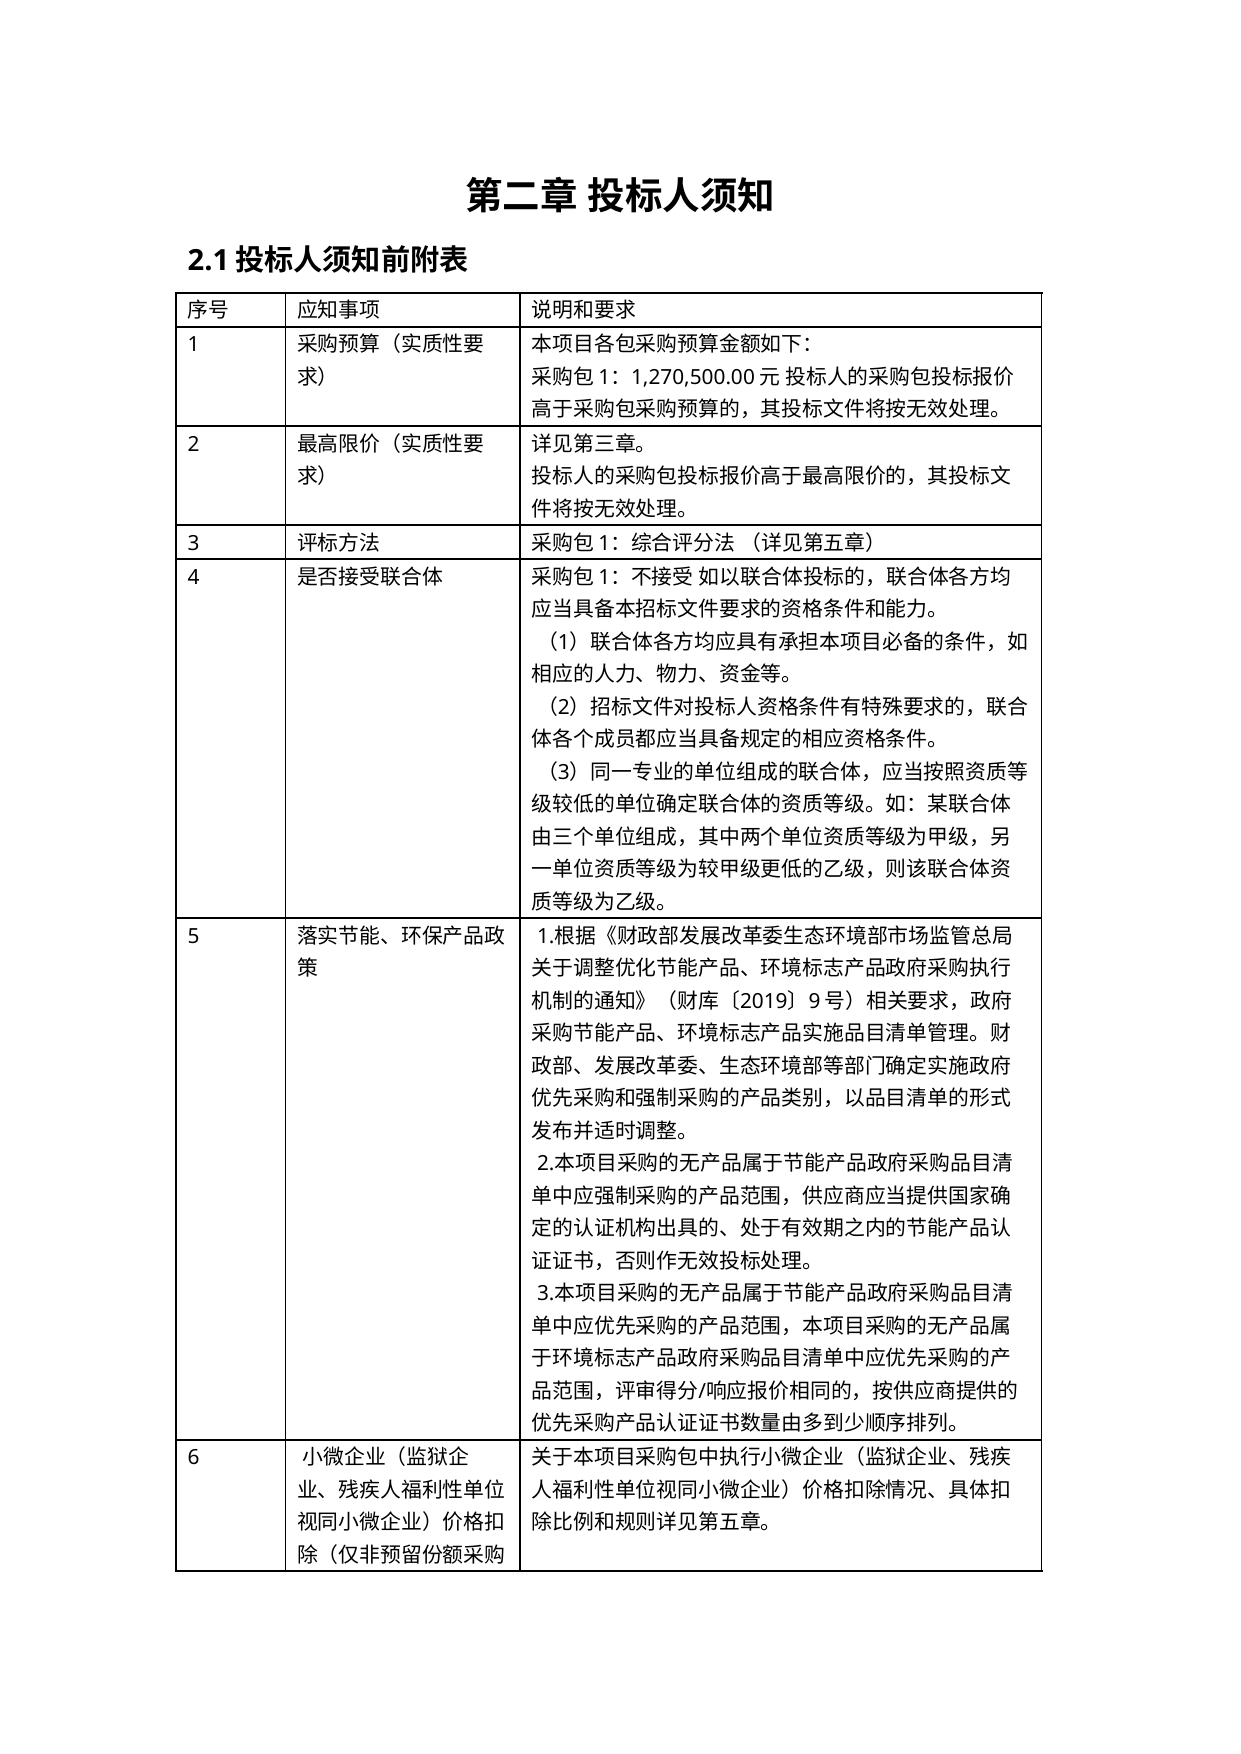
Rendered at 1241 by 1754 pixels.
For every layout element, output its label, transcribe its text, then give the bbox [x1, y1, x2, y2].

table_cell 1.根据《财政部发展改革委生态环境部市场监管总局关于调整优化节能产品、环境标志产品政府采购执行机制的通知》（财库〔2019〕9号）相关要求，政府采购节能产品、环境标志产品实施品目清单管理。财政部、发展改革委、生态环境部等部门确定实施政府优先采购和强制采购的产品类别，以品目清单的形式发布并适时调整。 2.本项目采购的无产品属于节能产品政府采购品目清单中应强制采购的产品范围，供应商应当提供国家确定的认证机构出具的、处于有效期之内的节能产品认证证书，否则作无效投标处理。 3.本项目采购的无产品属于节能产品政府采购品目清单中应优先采购的产品范围，本项目采购的无产品属于环境标志产品政府采购品目清单中应优先采购的产品范围，评审得分/响应报价相同的，按供应商提供的优先采购产品认证证书数量由多到少顺序排列。 [521, 919, 1041, 1439]
table_cell 采购包1：综合评分法 （详见第五章） [521, 526, 1041, 558]
table_cell 采购包1：不接受 如以联合体投标的，联合体各方均应当具备本招标文件要求的资格条件和能力。 （1）联合体各方均应具有承担本项目必备的条件，如相应的人力、物力、资金等。 （2）招标文件对投标人资格条件有特殊要求的，联合体各个成员都应当具备规定的相应资格条件。 （3）同一专业的单位组成的联合体，应当按照资质等级较低的单位确定联合体的资质等级。如：某联合体由三个单位组成，其中两个单位资质等级为甲级，另一单位资质等级为较甲级更低的乙级，则该联合体资质等级为乙级。 [521, 560, 1041, 917]
table_cell 详见第三章。 投标人的采购包投标报价高于最高限价的，其投标文件将按无效处理。 [521, 427, 1041, 524]
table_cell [286, 1441, 519, 1570]
table_header 应知事项 [286, 294, 519, 326]
table_header 说明和要求 [521, 294, 1041, 326]
table_cell 评标方法 [286, 526, 519, 558]
text 第二章 投标人须知 [187, 162, 1053, 227]
table_cell 本项目各包采购预算金额如下： 采购包1：1,270,500.00元 投标人的采购包投标报价高于采购包采购预算的，其投标文件将按无效处理。 [521, 328, 1041, 425]
table_cell 落实节能、环保产品政策 [286, 919, 519, 1439]
table_cell 6 [177, 1441, 285, 1570]
table_cell 2 [177, 427, 285, 524]
table_cell 最高限价（实质性要求） [286, 427, 519, 524]
table_cell 是否接受联合体 [286, 560, 519, 917]
text 2.1投标人须知前附表 [187, 227, 1053, 292]
table_cell 4 [177, 560, 285, 917]
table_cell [521, 1441, 1041, 1570]
table_header 序号 [177, 294, 285, 326]
table_cell 5 [177, 919, 285, 1439]
table_cell 1 [177, 328, 285, 425]
table_cell 3 [177, 526, 285, 558]
table_cell 采购预算（实质性要求） [286, 328, 519, 425]
